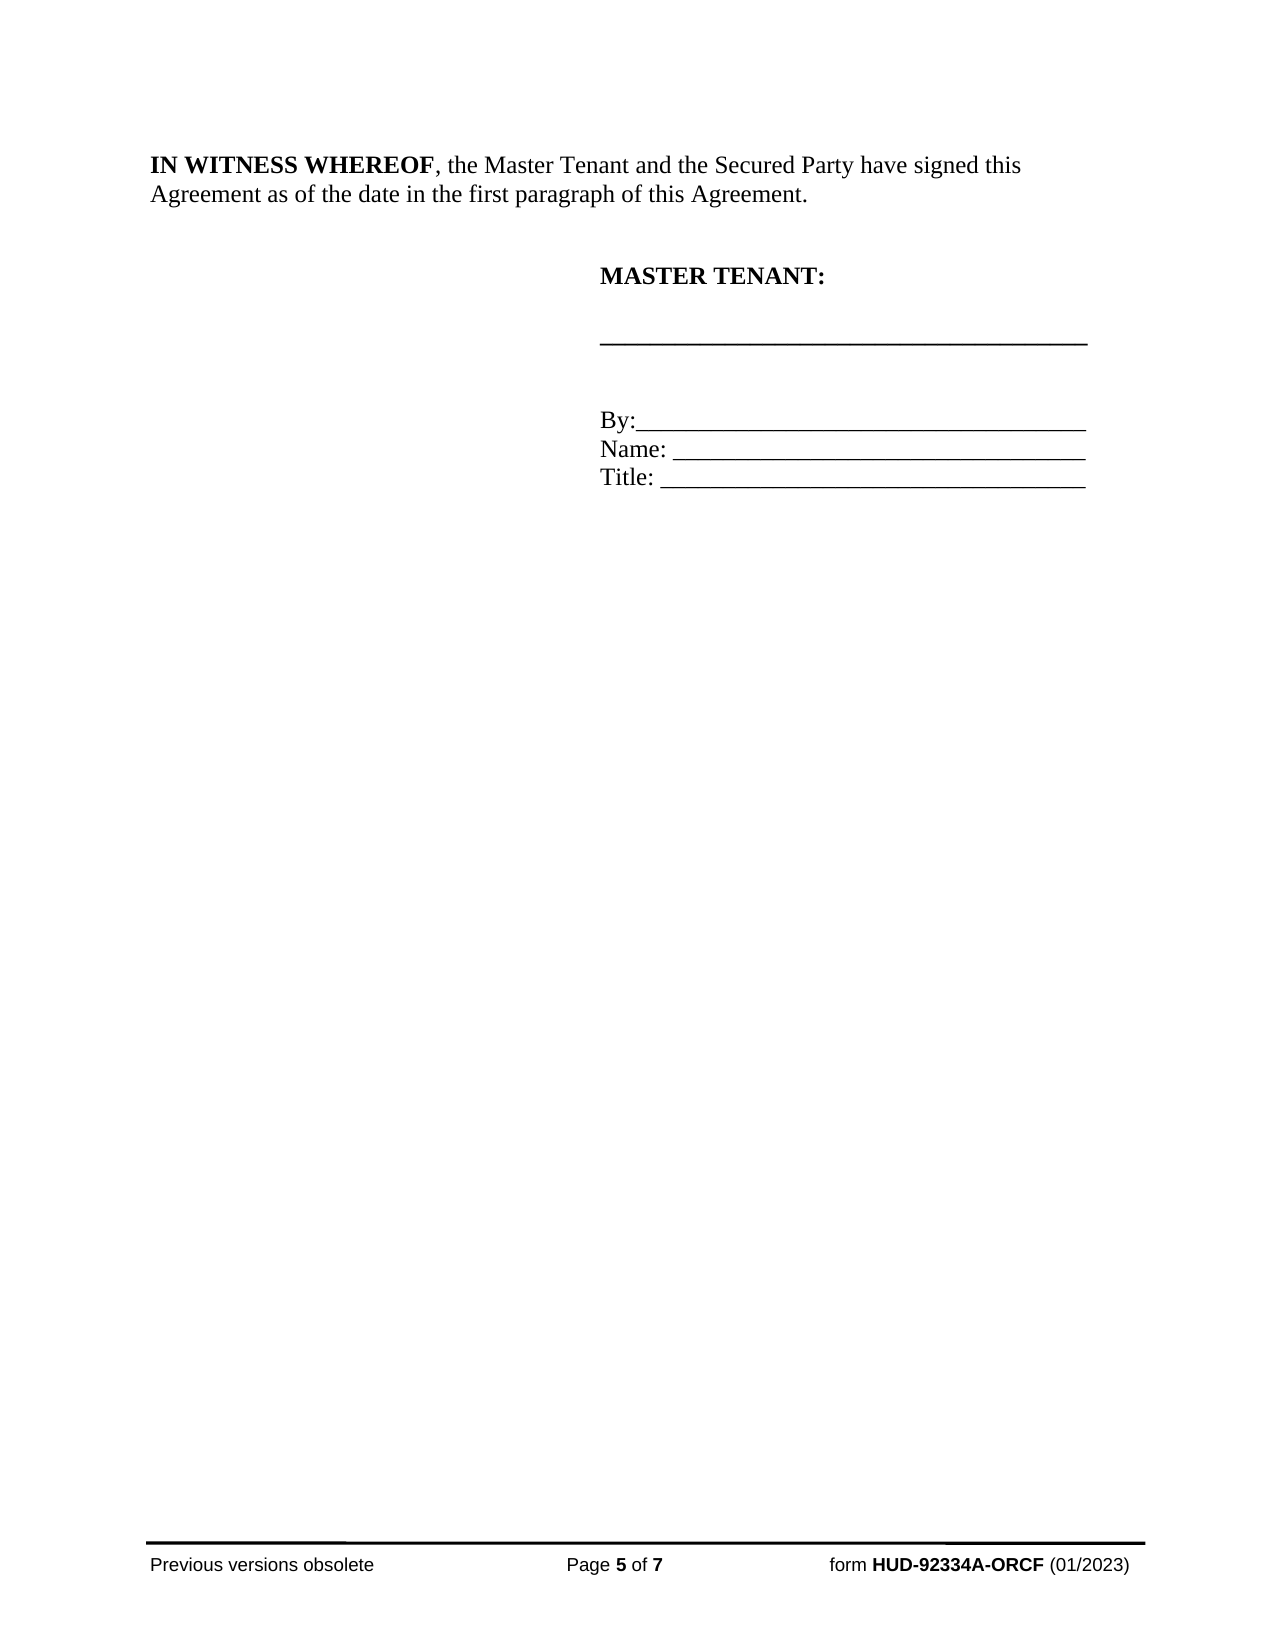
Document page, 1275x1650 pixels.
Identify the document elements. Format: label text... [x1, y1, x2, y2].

text _______________________________________ [600, 319, 1125, 347]
text IN WITNESS WHEREOF, the Master Tenant and the Secured Party have signed this Agreement as of the date in the first paragraph of this Agreement. [150, 150, 1125, 207]
text Name: _________________________________ [150, 434, 1125, 462]
text MASTER TENANT: [150, 261, 1125, 290]
text Title: __________________________________ [150, 462, 1125, 491]
text By:____________________________________ [150, 405, 1125, 434]
